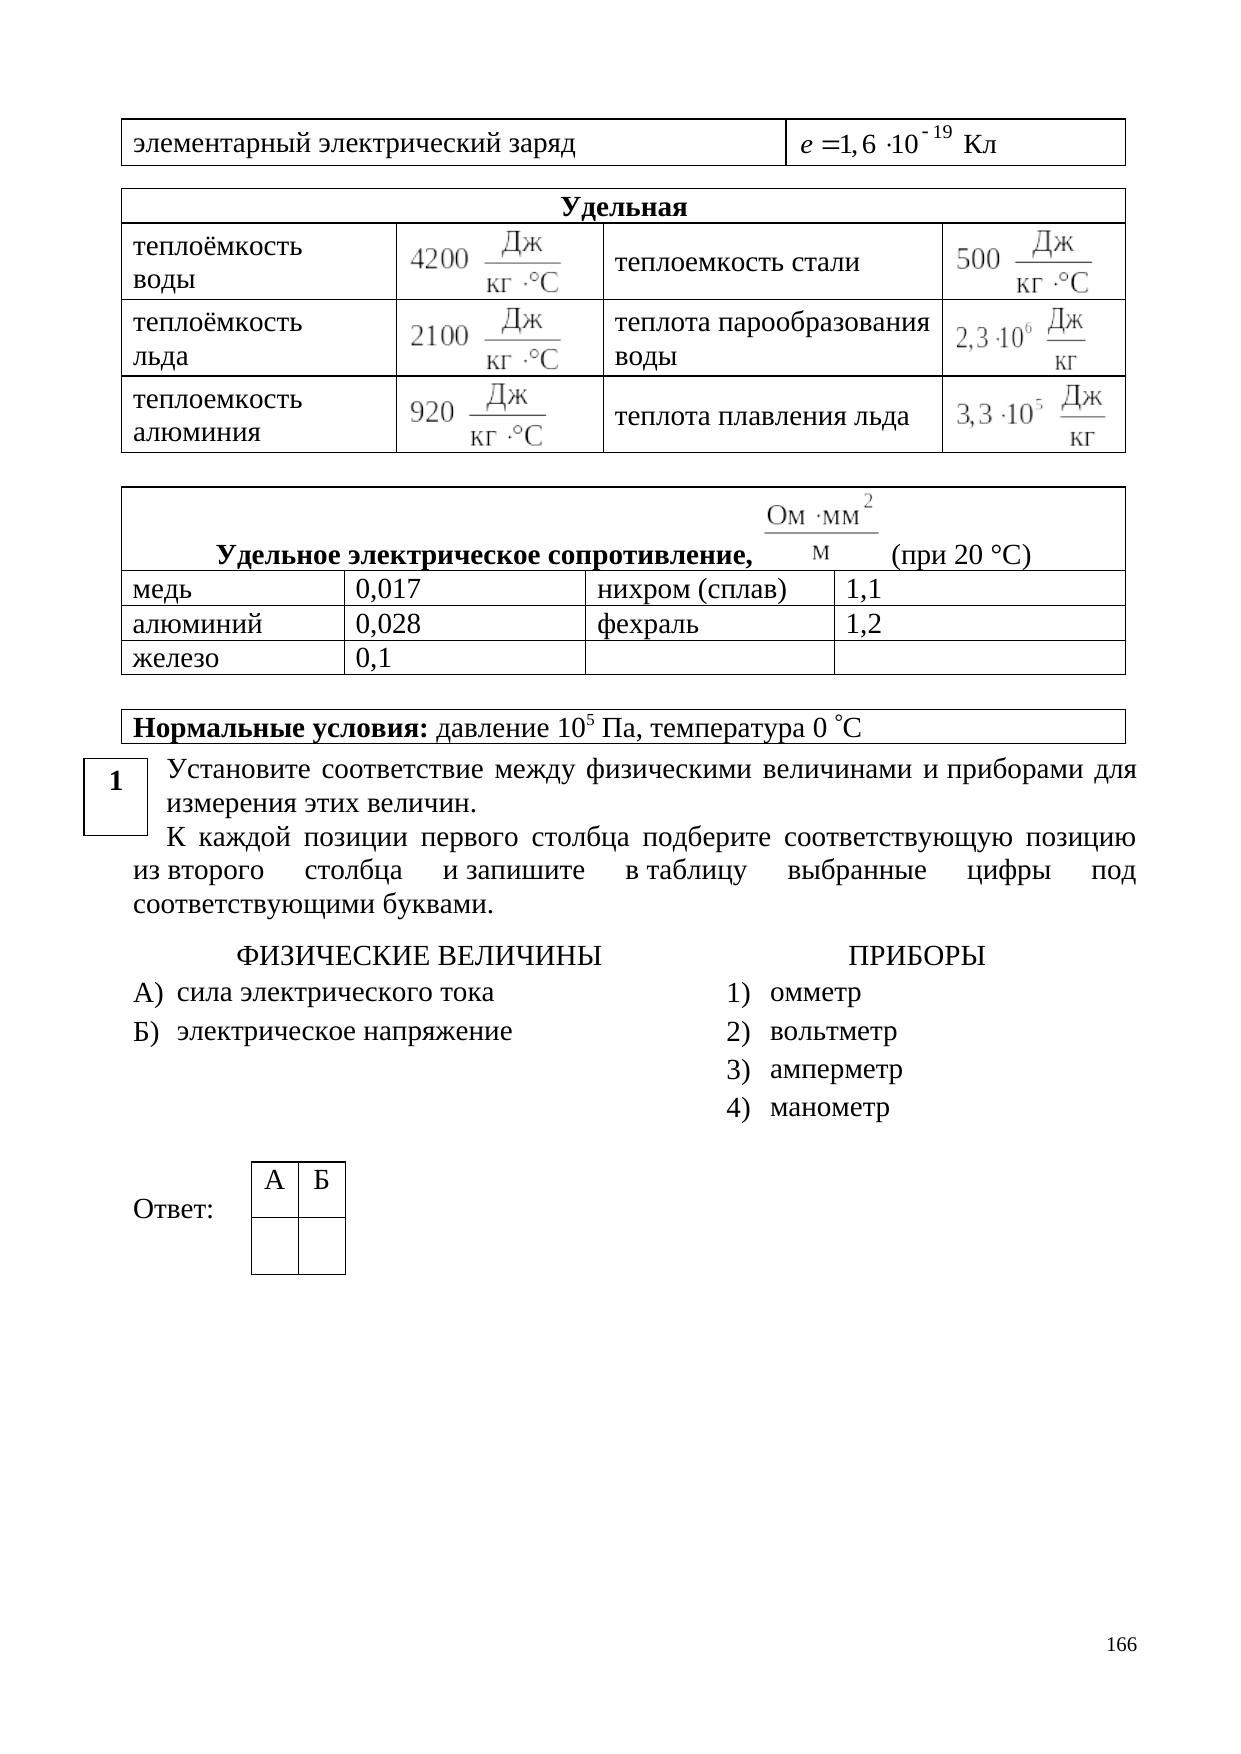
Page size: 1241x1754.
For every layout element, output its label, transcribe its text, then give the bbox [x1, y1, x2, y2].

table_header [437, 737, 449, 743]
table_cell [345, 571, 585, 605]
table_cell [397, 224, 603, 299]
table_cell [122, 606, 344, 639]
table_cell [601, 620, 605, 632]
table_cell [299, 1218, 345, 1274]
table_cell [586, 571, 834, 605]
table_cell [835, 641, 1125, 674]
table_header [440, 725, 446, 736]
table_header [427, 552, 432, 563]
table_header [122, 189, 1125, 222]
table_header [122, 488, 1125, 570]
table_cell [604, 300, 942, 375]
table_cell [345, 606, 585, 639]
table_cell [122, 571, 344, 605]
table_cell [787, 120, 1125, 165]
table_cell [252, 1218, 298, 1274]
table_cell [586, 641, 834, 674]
text К каждой позиции первого столбца подберите соответствующую позицию из второго столбца и запишите в таблицу выбранные цифры под соответствующими буквами. [133, 819, 1137, 919]
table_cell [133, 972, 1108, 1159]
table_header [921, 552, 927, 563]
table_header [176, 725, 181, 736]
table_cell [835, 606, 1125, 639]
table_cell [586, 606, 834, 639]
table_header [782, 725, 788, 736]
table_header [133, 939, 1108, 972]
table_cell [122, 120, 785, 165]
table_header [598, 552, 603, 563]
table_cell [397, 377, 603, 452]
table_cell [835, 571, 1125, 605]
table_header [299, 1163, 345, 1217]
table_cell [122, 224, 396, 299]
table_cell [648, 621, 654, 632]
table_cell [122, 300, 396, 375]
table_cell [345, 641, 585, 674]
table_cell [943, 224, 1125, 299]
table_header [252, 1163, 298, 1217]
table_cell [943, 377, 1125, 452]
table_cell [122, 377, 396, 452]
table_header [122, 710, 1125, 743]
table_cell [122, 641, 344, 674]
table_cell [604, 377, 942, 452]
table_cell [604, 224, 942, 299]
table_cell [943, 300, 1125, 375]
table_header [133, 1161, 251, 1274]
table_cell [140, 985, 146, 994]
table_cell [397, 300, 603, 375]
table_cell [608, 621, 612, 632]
text 1 [85, 761, 147, 832]
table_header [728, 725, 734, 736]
text Установите соответствие между физическими величинами и приборами для измерения этих величин. [133, 752, 1137, 819]
